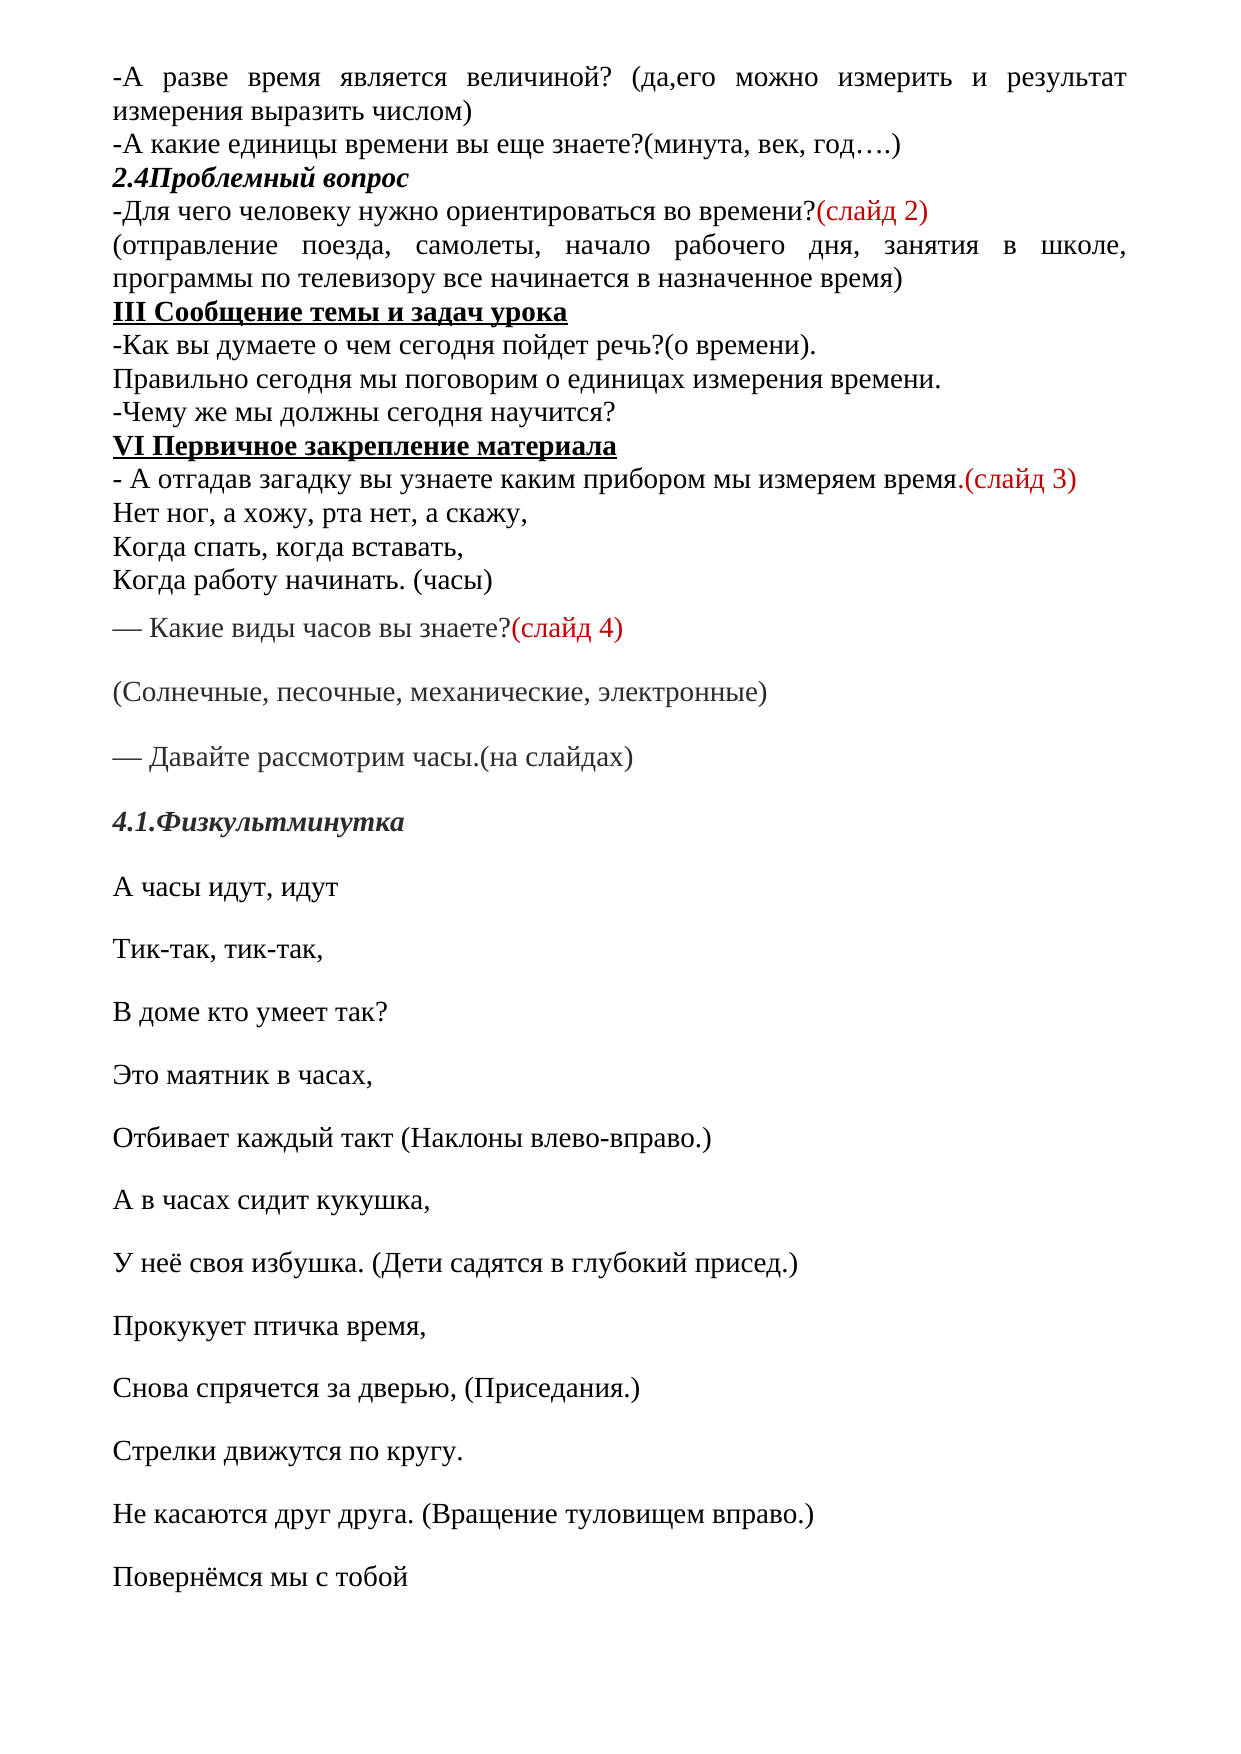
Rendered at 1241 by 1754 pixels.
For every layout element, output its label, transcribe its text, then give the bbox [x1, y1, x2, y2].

text -Как вы думаете о чем сегодня пойдет речь?(о времени). [112, 327, 1128, 361]
text -Для чего человеку нужно ориентироваться во времени?(слайд 2) [112, 193, 1128, 227]
text Прокукует птичка время, [112, 1308, 1128, 1341]
text -Чему же мы должны сегодня научится? [112, 394, 1128, 428]
text -А разве время является величиной? (да,его можно измерить и результат измерения выразить числом) [112, 59, 1128, 126]
text А в часах сидит кукушка, [112, 1182, 1128, 1216]
text Это маятник в часах, [112, 1057, 1128, 1091]
text VI Первичное закрепление материала [112, 428, 1128, 462]
text В доме кто умеет так? [112, 994, 1128, 1028]
text Правильно сегодня мы поговорим о единицах измерения времени. [112, 361, 1128, 394]
text — Давайте рассмотрим часы.(на слайдах) [112, 739, 1128, 773]
text Тик-так, тик-так, [112, 932, 1128, 965]
text - А отгадав загадку вы узнаете каким прибором мы измеряем время.(слайд 3) [112, 462, 1128, 495]
text (отправление поезда, самолеты, начало рабочего дня, занятия в школе, программы по телевизору все начинается в назначенное время) [112, 227, 1128, 294]
text Отбивает каждый такт (Наклоны влево-вправо.) [112, 1120, 1128, 1153]
text Стрелки движутся по кругу. [112, 1433, 1128, 1467]
text — Какие виды часов вы знаете?(слайд 4) [112, 610, 1128, 643]
text 2.4Проблемный вопрос [112, 160, 1128, 193]
text 4.1.Физкультминутка [112, 804, 1128, 838]
text А часы идут, идут [112, 869, 1128, 902]
text Не касаются друг друга. (Вращение туловищем вправо.) [112, 1496, 1128, 1529]
text Нет ног, а хожу, рта нет, а скажу, Когда спать, когда вставать, Когда работу начинать. (часы) [464, 495, 1128, 596]
text Снова спрячется за дверью, (Приседания.) [112, 1371, 1128, 1404]
text III Сообщение темы и задач урока [112, 294, 1128, 327]
text Повернёмся мы с тобой [112, 1559, 1128, 1592]
text -А какие единицы времени вы еще знаете?(минута, век, год….) [112, 126, 1128, 160]
text (Солнечные, песочные, механические, электронные) [112, 674, 1128, 708]
text У неё своя избушка. (Дети садятся в глубокий присед.) [112, 1245, 1128, 1279]
